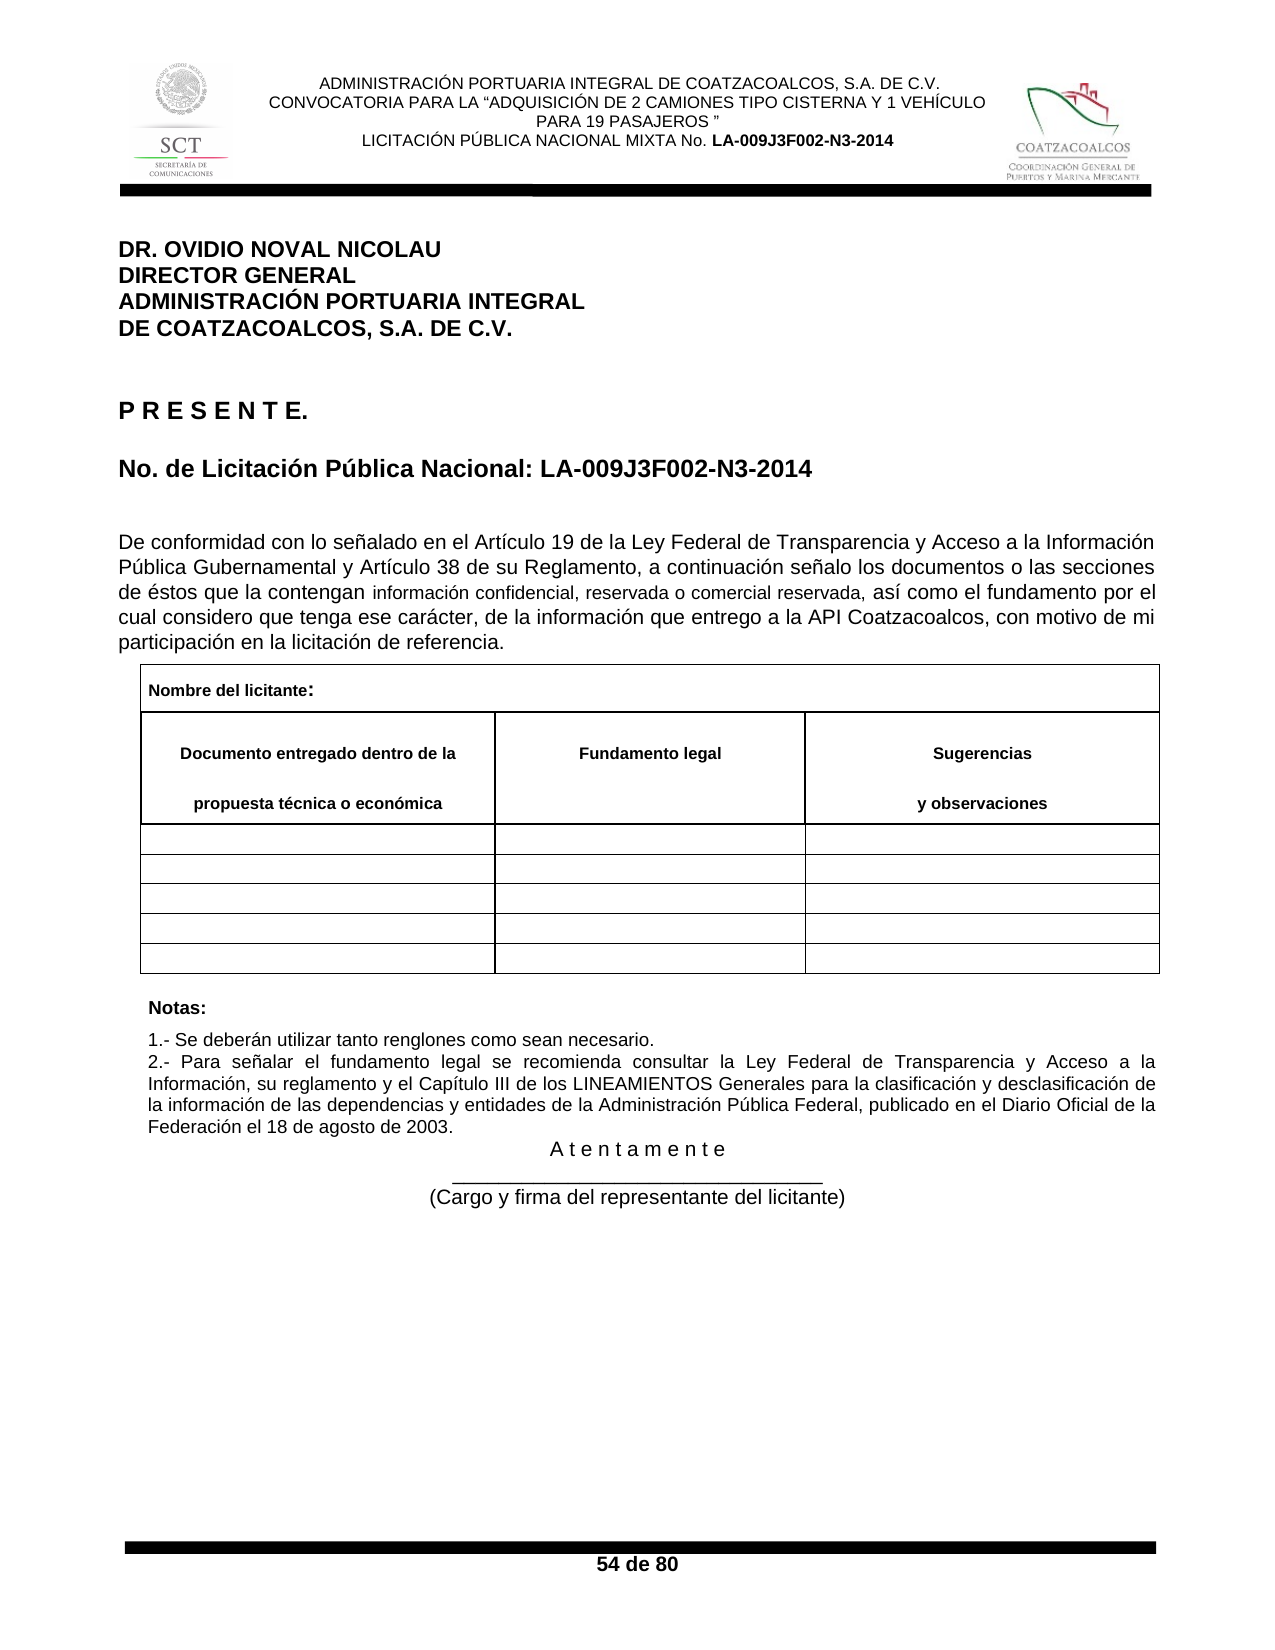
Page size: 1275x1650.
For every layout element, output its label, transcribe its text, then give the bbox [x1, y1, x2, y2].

table_cell [141, 825, 494, 853]
text DIRECTOR GENERAL [118, 262, 1157, 288]
text P R E S E N T E. [118, 396, 1157, 425]
text De conformidad con lo señalado en el Artículo 19 de la Ley Federal de Transparencia y Acceso a la Información Pública Gubernamental y Artículo 38 de su Reglamento, a continuación señalo los documentos o las secciones de éstos que la contengan información confidencial, reservada o comercial reservada, así como el fundamento por el cual considero que tenga ese carácter, de la información que entrego a la API Coatzacoalcos, con motivo de mi participación en la licitación de referencia. [118, 528, 1157, 653]
text No. de Licitación Pública Nacional: LA-009J3F002-N3-2014 [118, 454, 1157, 482]
table_cell [141, 855, 494, 883]
text (Cargo y firma del representante del licitante) [118, 1185, 1157, 1209]
table_cell Sugerencias y observaciones [806, 713, 1159, 823]
table_cell Documento entregado dentro de la propuesta técnica o económica [142, 713, 494, 823]
text ________________________________ [118, 1161, 1157, 1185]
picture [1006, 83, 1140, 182]
table_cell [806, 914, 1159, 943]
text ADMINISTRACIÓN PORTUARIA INTEGRAL [118, 288, 1157, 315]
table_cell [496, 914, 805, 943]
table_cell [141, 884, 494, 913]
table_cell [141, 914, 494, 943]
table_header Nombre del licitante: [141, 665, 1159, 711]
text Notas: [118, 974, 1157, 1019]
text A t e n t a m e n t e [118, 1137, 1157, 1161]
table_cell [496, 944, 805, 973]
table_cell Fundamento legal [496, 713, 804, 823]
table_cell [496, 825, 805, 853]
table_cell [806, 855, 1159, 883]
text 1.- Se deberán utilizar tanto renglones como sean necesario. [148, 1029, 1157, 1051]
table_cell [496, 884, 805, 913]
table_cell [496, 855, 805, 883]
picture [129, 63, 233, 179]
text DR. OVIDIO NOVAL NICOLAU [118, 236, 1157, 262]
table_cell [806, 825, 1159, 853]
table_cell [806, 944, 1159, 973]
table_cell [806, 884, 1159, 913]
table_cell [141, 944, 494, 973]
text 2.- Para señalar el fundamento legal se recomienda consultar la Ley Federal de Transparencia y Acceso a la Información, su reglamento y el Capítulo III de los LINEAMIENTOS Generales para la clasificación y desclasificación de la información de las dependencias y entidades de la Administración Pública Federal, publicado en el Diario Oficial de la Federación el 18 de agosto de 2003. [148, 1051, 1157, 1137]
text DE COATZACOALCOS, S.A. DE C.V. [118, 315, 1157, 341]
